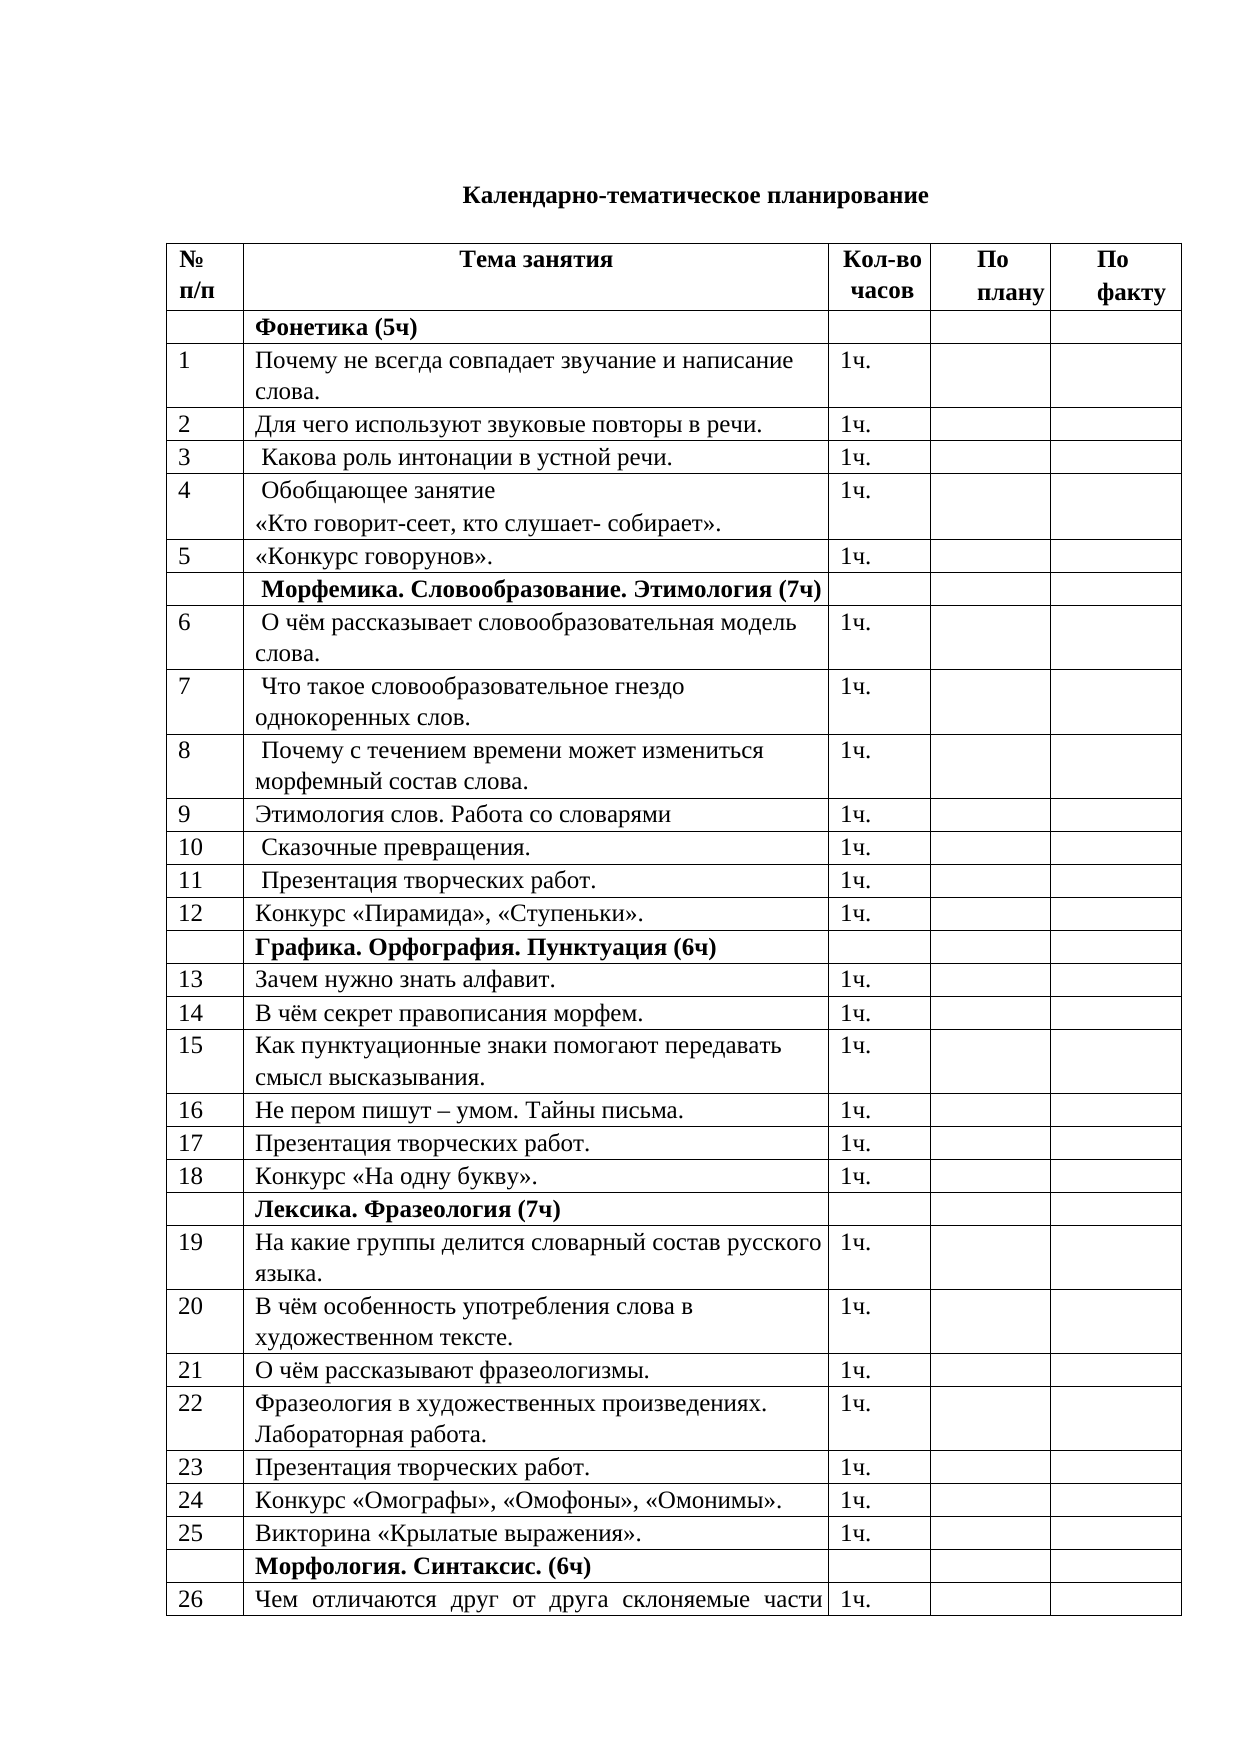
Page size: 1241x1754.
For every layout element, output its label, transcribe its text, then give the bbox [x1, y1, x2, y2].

table_cell Что такое словообразовательное гнездо однокоренных слов. [244, 670, 828, 733]
table_header Тема занятия [244, 244, 828, 310]
table_cell 1ч. [829, 832, 930, 863]
table_cell [1051, 474, 1181, 539]
table_cell 6 [167, 606, 243, 669]
table_cell [1051, 1290, 1181, 1353]
table_cell Лексика. Фразеология (7ч) [244, 1193, 828, 1225]
table_cell [931, 1226, 1050, 1289]
table_cell [931, 1127, 1050, 1159]
table_cell 1ч. [829, 1226, 930, 1289]
table_cell [931, 964, 1050, 996]
table_cell 13 [167, 964, 243, 996]
table_cell 5 [167, 540, 243, 572]
table_cell [1051, 1160, 1181, 1192]
table_cell Обобщающее занятие «Кто говорит-сеет, кто слушает- собирает». [244, 474, 828, 539]
table_cell [167, 1193, 243, 1225]
table_header Кол-во часов [829, 244, 930, 310]
table_cell Не пером пишут – умом. Тайны письма. [244, 1094, 828, 1126]
table_header По факту [1051, 244, 1181, 310]
table_cell [1051, 441, 1181, 473]
table_cell [829, 931, 930, 963]
table_cell 1ч. [829, 1387, 930, 1450]
table_cell [931, 311, 1050, 343]
table_cell 1ч. [829, 964, 930, 996]
table_cell 1ч. [829, 1517, 930, 1549]
table_cell 1ч. [829, 1030, 930, 1093]
table_cell 1ч. [829, 865, 930, 897]
table_cell 20 [167, 1290, 243, 1353]
table_cell [931, 1517, 1050, 1549]
table_cell [1051, 997, 1181, 1029]
table_cell 17 [167, 1127, 243, 1159]
table_cell [931, 344, 1050, 407]
table_cell [931, 799, 1050, 831]
table_cell [931, 1290, 1050, 1353]
table_cell 1ч. [829, 344, 930, 407]
table_cell 1ч. [829, 997, 930, 1029]
table_cell О чём рассказывает словообразовательная модель слова. [244, 606, 828, 669]
table_cell [1051, 832, 1181, 863]
table_cell 1ч. [829, 735, 930, 797]
table_cell [931, 931, 1050, 963]
table_cell 18 [167, 1160, 243, 1192]
table_cell Для чего используют звуковые повторы в речи. [244, 408, 828, 440]
table_cell [167, 311, 243, 343]
table_cell Почему с течением времени может измениться морфемный состав слова. [244, 735, 828, 797]
table_cell Викторина «Крылатые выражения». [244, 1517, 828, 1549]
table_cell 23 [167, 1451, 243, 1483]
table_cell 26 [167, 1583, 243, 1615]
table_cell [829, 1193, 930, 1225]
table_cell 1ч. [829, 1451, 930, 1483]
table_cell [1051, 1094, 1181, 1126]
table_cell 4 [167, 474, 243, 539]
table_cell На какие группы делится словарный состав русского языка. [244, 1226, 828, 1289]
table_cell 9 [167, 799, 243, 831]
table_cell [1051, 1354, 1181, 1386]
table_cell В чём секрет правописания морфем. [244, 997, 828, 1029]
table_cell [931, 865, 1050, 897]
table_cell 24 [167, 1484, 243, 1516]
table_cell [931, 898, 1050, 929]
table_cell 16 [167, 1094, 243, 1126]
table_cell [1051, 735, 1181, 797]
table_header № п/п [167, 244, 243, 310]
table_cell 1ч. [829, 606, 930, 669]
table_cell [1051, 344, 1181, 407]
table_cell Морфемика. Словообразование. Этимология (7ч) [244, 573, 828, 605]
table_cell [931, 670, 1050, 733]
table_cell Как пунктуационные знаки помогают передавать смысл высказывания. [244, 1030, 828, 1093]
table_cell [1051, 1451, 1181, 1483]
table_cell Конкурс «Пирамида», «Ступеньки». [244, 898, 828, 929]
table_cell [1051, 311, 1181, 343]
table_cell Этимология слов. Работа со словарями [244, 799, 828, 831]
table_cell 1ч. [829, 474, 930, 539]
table_cell 2 [167, 408, 243, 440]
table_cell 1ч. [829, 1094, 930, 1126]
table_cell Графика. Орфография. Пунктуация (6ч) [244, 931, 828, 963]
table_cell 1ч. [829, 1160, 930, 1192]
table_cell [1051, 865, 1181, 897]
table_cell [829, 311, 930, 343]
table_cell [1051, 606, 1181, 669]
table_cell [1051, 1387, 1181, 1450]
table_cell 14 [167, 997, 243, 1029]
table_cell 1ч. [829, 540, 930, 572]
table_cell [244, 1583, 828, 1615]
table_cell [1051, 931, 1181, 963]
table_cell [829, 573, 930, 605]
table_cell 8 [167, 735, 243, 797]
table_cell 3 [167, 441, 243, 473]
table_cell [931, 408, 1050, 440]
table_cell 21 [167, 1354, 243, 1386]
table_cell 22 [167, 1387, 243, 1450]
table_cell Презентация творческиx работ. [244, 1451, 828, 1483]
table_cell 25 [167, 1517, 243, 1549]
table_cell 1ч. [829, 898, 930, 929]
table_cell [167, 931, 243, 963]
table_cell [931, 1193, 1050, 1225]
table_cell [167, 573, 243, 605]
table_cell 7 [167, 670, 243, 733]
table_cell [931, 1451, 1050, 1483]
table_cell Какова роль интонации в устной речи. [244, 441, 828, 473]
table_cell [931, 1387, 1050, 1450]
table_cell [1051, 1484, 1181, 1516]
table_cell 11 [167, 865, 243, 897]
table_cell [1051, 964, 1181, 996]
table_cell [931, 1484, 1050, 1516]
table_cell 1ч. [829, 1484, 930, 1516]
text Календарно-тематическое планирование [232, 181, 1159, 209]
table_cell 15 [167, 1030, 243, 1093]
table_cell [1051, 1583, 1181, 1615]
table_cell [1051, 1127, 1181, 1159]
table_cell [931, 1354, 1050, 1386]
table_cell 1 [167, 344, 243, 407]
table_cell 1ч. [829, 1127, 930, 1159]
table_cell Конкурс «На одну букву». [244, 1160, 828, 1192]
table_cell 1ч. [829, 1354, 930, 1386]
table_cell [1051, 1550, 1181, 1582]
table_cell 10 [167, 832, 243, 863]
table_cell [1051, 408, 1181, 440]
table_cell [931, 540, 1050, 572]
table_cell [931, 1160, 1050, 1192]
table_cell [1051, 1517, 1181, 1549]
table_cell [931, 1094, 1050, 1126]
table_header По плану [931, 244, 1050, 310]
table_cell Презентация творческиx работ. [244, 1127, 828, 1159]
table_cell [931, 474, 1050, 539]
table_cell [1051, 540, 1181, 572]
table_cell [931, 1030, 1050, 1093]
table_cell [1051, 799, 1181, 831]
table_cell Зачем нужно знать алфавит. [244, 964, 828, 996]
table_cell Фразеология в художественных произведениях. Лабораторная работа. [244, 1387, 828, 1450]
table_cell 1ч. [829, 670, 930, 733]
table_cell Морфология. Синтаксис. (6ч) [244, 1550, 828, 1582]
table_cell Фонетика (5ч) [244, 311, 828, 343]
table_cell [1051, 573, 1181, 605]
table_cell 1ч. [829, 1583, 930, 1615]
table_cell [1051, 1193, 1181, 1225]
table_cell 19 [167, 1226, 243, 1289]
table_cell [931, 1583, 1050, 1615]
table_cell Сказочные превращения. [244, 832, 828, 863]
table_cell О чём рассказывают фразеологизмы. [244, 1354, 828, 1386]
table_cell 1ч. [829, 799, 930, 831]
table_cell [829, 1550, 930, 1582]
table_cell 1ч. [829, 408, 930, 440]
table_cell [931, 735, 1050, 797]
table_cell [931, 606, 1050, 669]
table_cell [1051, 1030, 1181, 1093]
table_cell В чём особенность употребления слова в художественном тексте. [244, 1290, 828, 1353]
table_cell [1051, 1226, 1181, 1289]
table_cell [931, 997, 1050, 1029]
table_cell [931, 573, 1050, 605]
table_cell [1051, 670, 1181, 733]
table_cell [931, 832, 1050, 863]
table_cell [167, 1550, 243, 1582]
table_cell [1051, 898, 1181, 929]
table_cell Почему не всегда совпадает звучание и написание слова. [244, 344, 828, 407]
table_cell Конкурс «Омографы», «Омофоны», «Омонимы». [244, 1484, 828, 1516]
table_cell 1ч. [829, 441, 930, 473]
table_cell [931, 441, 1050, 473]
table_cell [931, 1550, 1050, 1582]
table_cell «Конкурс говорунов». [244, 540, 828, 572]
table_cell 1ч. [829, 1290, 930, 1353]
table_cell 12 [167, 898, 243, 929]
table_cell Презентация творческиx работ. [244, 865, 828, 897]
